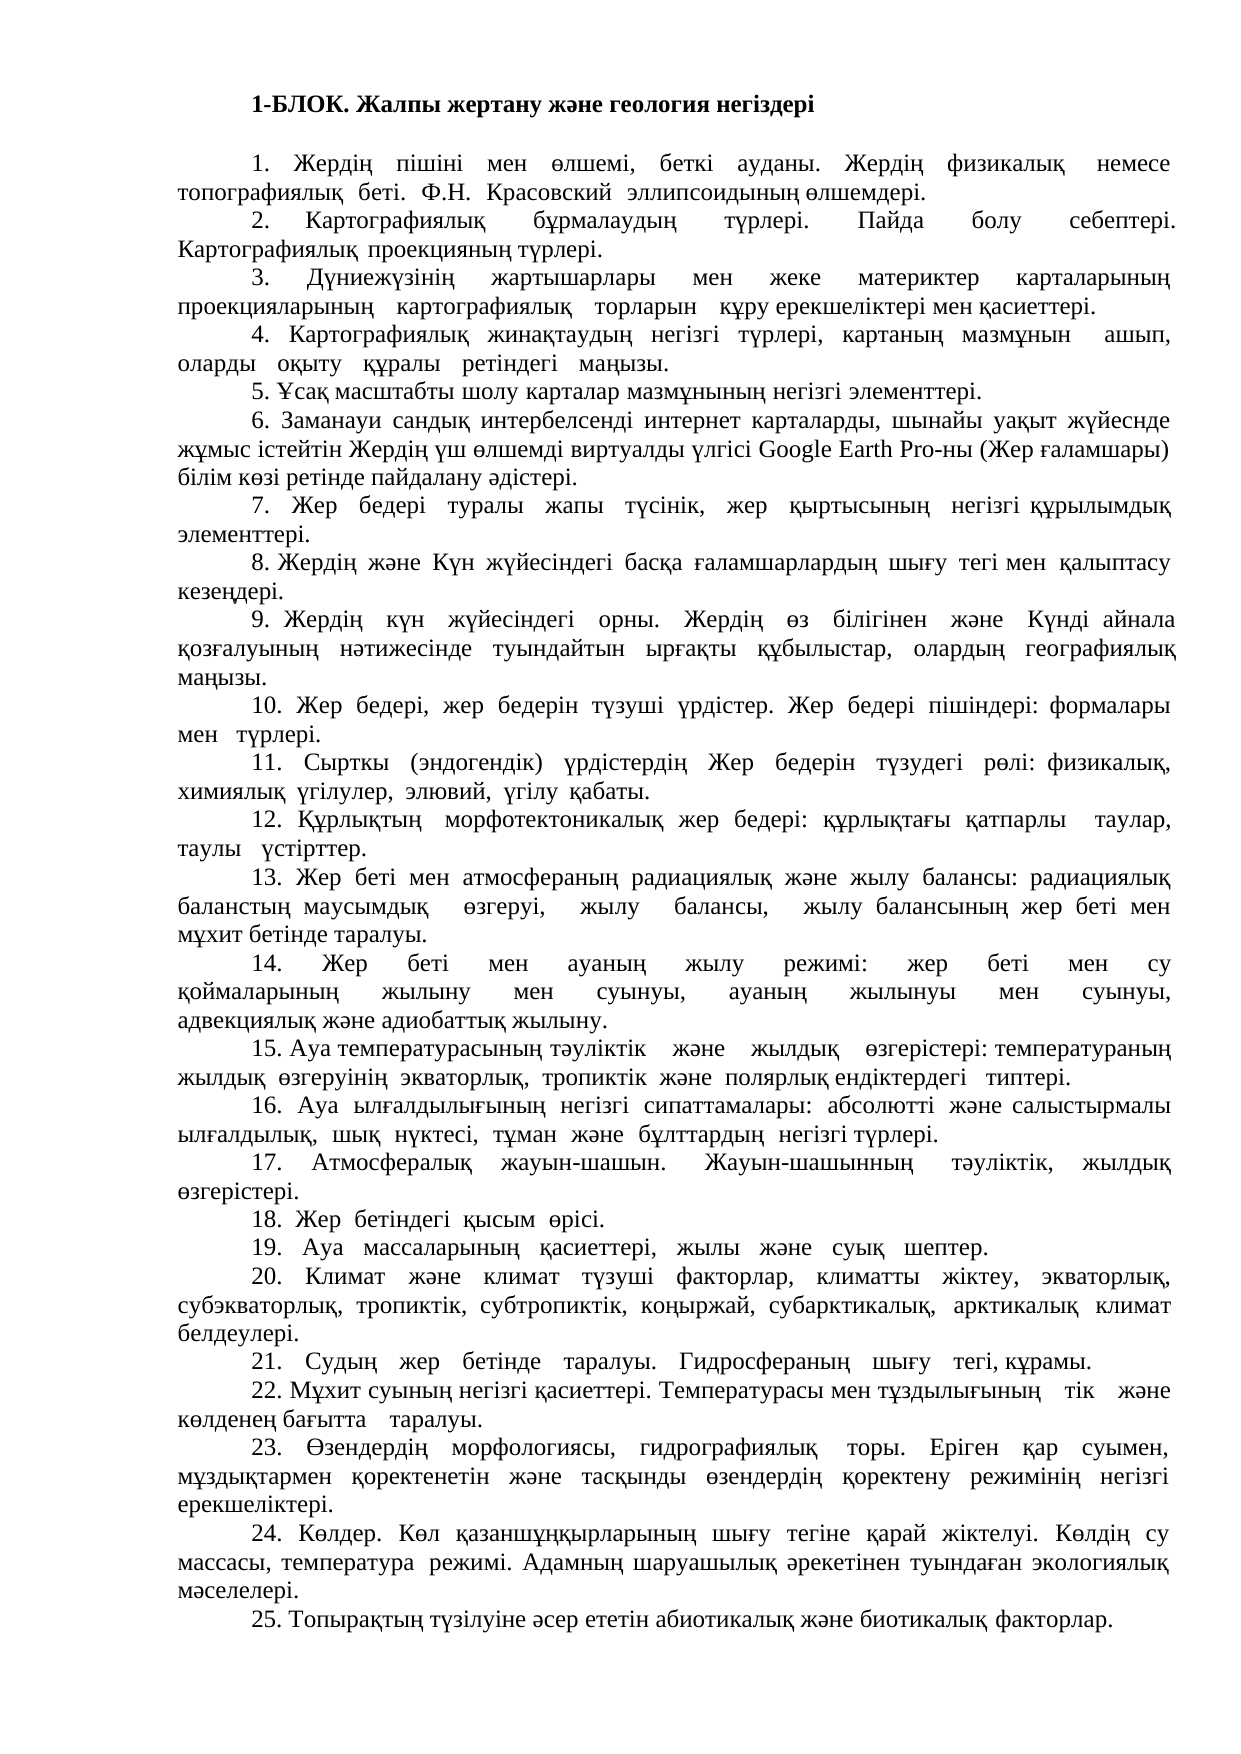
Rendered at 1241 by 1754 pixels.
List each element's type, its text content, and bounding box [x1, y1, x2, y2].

text 4. Картографиялық жинақтаудың негізгі түрлері, картаның мазмұнын ашып, оларды оқыту құралы ретіндегі маңызы. [177, 320, 1171, 377]
text 24. Көлдер. Көл қазаншұңқырларының шығу тегіне қарай жіктелуі. Көлдің су массасы, температура режимі. Адамның шаруашылық әрекетінен туындаған экологиялық мәселелері. [177, 1518, 1169, 1604]
text 8. Жердің және Күн жүйесіндегі басқа ғаламшарлардың шығу тегі мен қалыптасу кезеңдері. [177, 548, 1171, 605]
text 17. Атмосфералық жауын-шашын. Жауын-шашынның тәуліктік, жылдық өзгерістері. [177, 1148, 1171, 1205]
text 16. Ауа ылғалдылығының негізгі сипаттамалары: абсолютті және салыстырмалы ылғалдылық, шық нүктесі, тұман және бұлттардың негізгі түрлері. [177, 1091, 1171, 1148]
text 3. Дүниежүзінің жартышарлары мен жеке материктер карталарының проекцияларының картографиялық торларын кұру ерекшеліктері мен қасиеттері. [177, 263, 1171, 320]
text 9. Жердің күн жүйесіндегі орны. Жердің өз білігінен және Күнді айнала қозғалуының нәтижесінде туындайтын ырғақты құбылыстар, олардың географиялық маңызы. [177, 605, 1176, 691]
text 5. Ұсақ масштабты шолу карталар мазмұнының негізгі элементтері. [177, 377, 1171, 406]
text 15. Ауа температурасының тәуліктік және жылдық өзгерістері: температураның жылдық өзгеруінің экваторлық, тропиктік және полярлық ендіктердегі типтері. [177, 1034, 1171, 1091]
text 7. Жер бедері туралы жапы түсінік, жер қыртысының негізгі құрылымдық элементтері. [177, 491, 1171, 548]
text 20. Климат және климат түзуші факторлар, климатты жіктеу, экваторлық, субэкваторлық, тропиктік, субтропиктік, коңыржай, субарктикалық, арктикалық климат белдеулері. [177, 1262, 1171, 1347]
text 21. Судың жер бетінде таралуы. Гидросфераның шығу тегі, кұрамы. [177, 1347, 1171, 1376]
text 25. Топырақтың түзілуіне әсер ететін абиотикалық және биотикалық факторлар. [177, 1604, 1169, 1633]
text 19. Ауа массаларының қасиеттері, жылы және суық шептер. [177, 1233, 1171, 1262]
text 1-БЛОК. Жалпы жертану және геология негіздері [177, 89, 1172, 117]
text 1. Жердің пішіні мен өлшемі, беткі ауданы. Жердің физикалық немесе топографиялық беті. Ф.Н. Красовский эллипсоидының өлшемдері. [177, 148, 1171, 205]
text 18. Жер бетіндегі қысым өрісі. [177, 1205, 1171, 1233]
text 13. Жер беті мен атмосфераның радиациялық және жылу балансы: радиациялық баланстың маусымдық өзгеруі, жылу балансы, жылу балансының жер беті мен мұхит бетінде таралуы. [177, 862, 1171, 948]
text 23. Өзендердің морфологиясы, гидрографиялық торы. Еріген қар суымен, мұздықтармен қоректенетін және тасқынды өзендердің қоректену режимінің негізгі ерекшеліктері. [177, 1432, 1169, 1518]
text 14. Жер беті мен ауаның жылу режимі: жер беті мен су қоймаларының жылыну мен суынуы, ауаның жылынуы мен суынуы, адвекциялық және адиобаттық жылыну. [177, 948, 1171, 1034]
text 2. Картографиялық бұрмалаудың түрлері. Пайда болу себептері. Картографиялық проекцияның түрлері. [177, 205, 1176, 263]
text 22. Мұхит суының негізгі қасиеттері. Температурасы мен тұздылығының тік және көлденең бағытта таралуы. [177, 1376, 1171, 1432]
text 11. Сырткы (эндогендік) үрдістердің Жер бедерін түзудегі рөлі: физикалық, химиялық үгілулер, элювий, үгілу қабаты. [177, 748, 1171, 805]
text 10. Жер бедері, жер бедерін түзуші үрдістер. Жер бедері пішіндері: формалары мен түрлері. [177, 691, 1171, 748]
text 12. Құрлықтың морфотектоникалық жер бедері: құрлықтағы қатпарлы таулар, таулы үстірттер. [177, 805, 1171, 862]
text 6. Заманауи сандық интербелсенді интернет карталарды, шынайы уақыт жүйеснде жұмыс істейтін Жердің үш өлшемді виртуалды үлгісі Google Earth Pro-ны (Жер ғаламшары) білім көзі ретінде пайдалану әдістері. [177, 406, 1171, 491]
